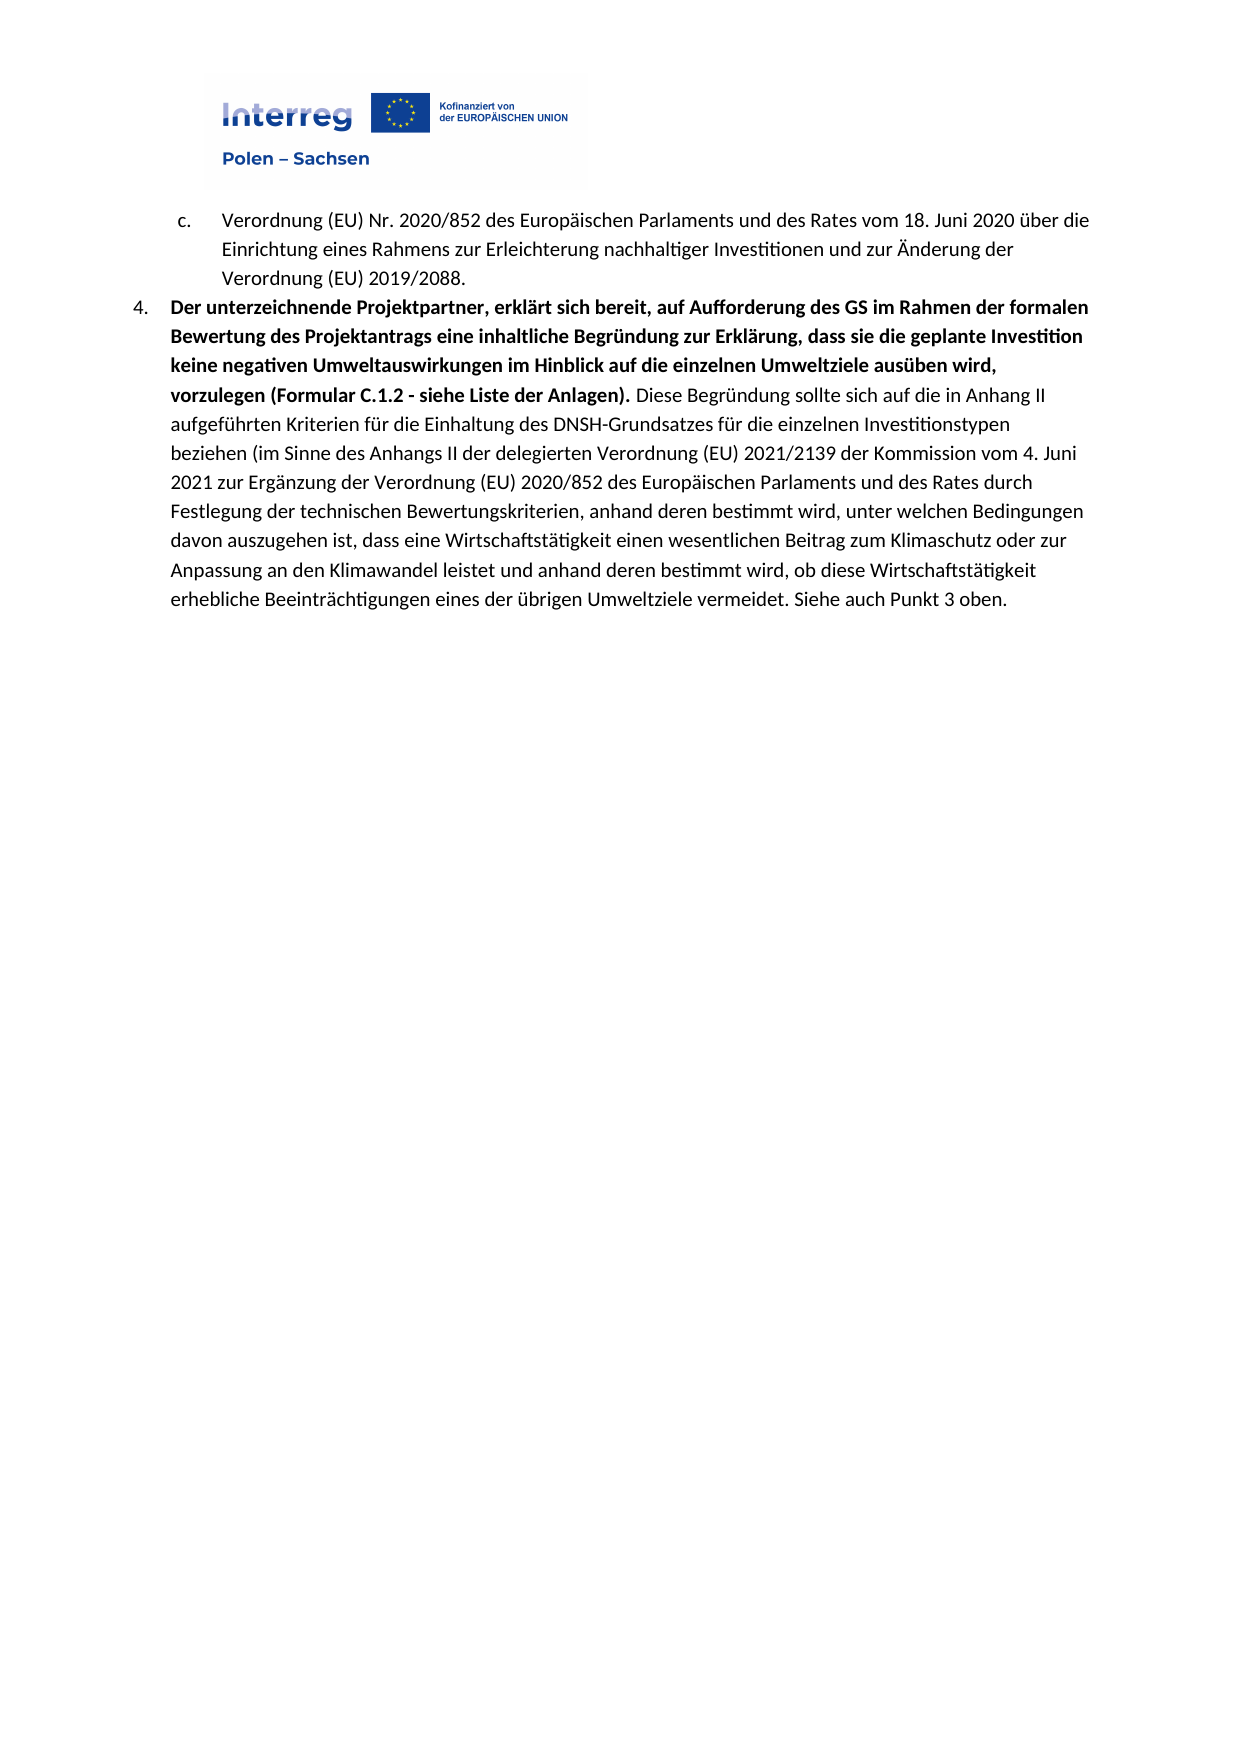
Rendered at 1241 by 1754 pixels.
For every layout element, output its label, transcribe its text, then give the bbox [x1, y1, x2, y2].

list Verordnung (EU) Nr. 2020/852 des Europäischen Parlaments und des Rates vom 18. Juni 2020 über die Einrichtung eines Rahmens zur Erleichterung nachhaltiger Investitionen und zur Änderung der Verordnung (EU) 2019/2088. [177, 207, 1093, 291]
picture [203, 73, 588, 190]
list Der unterzeichnende Projektpartner, erklärt sich bereit, auf Aufforderung des GS im Rahmen der formalen Bewertung des Projektantrags eine inhaltliche Begründung zur Erklärung, dass sie die geplante Investition keine negativen Umweltauswirkungen im Hinblick auf die einzelnen Umweltziele ausüben wird, vorzulegen (Formular C.1.2 - siehe Liste der Anlagen). Diese Begründung sollte sich auf die in Anhang II aufgeführten Kriterien für die Einhaltung des DNSH-Grundsatzes für die einzelnen Investitionstypen beziehen (im Sinne des Anhangs II der delegierten Verordnung (EU) 2021/2139 der Kommission vom 4. Juni 2021 zur Ergänzung der Verordnung (EU) 2020/852 des Europäischen Parlaments und des Rates durch Festlegung der technischen Bewertungskriterien, anhand deren bestimmt wird, unter welchen Bedingungen davon auszugehen ist, dass eine Wirtschaftstätigkeit einen wesentlichen Beitrag zum Klimaschutz oder zur Anpassung an den Klimawandel leistet und anhand deren bestimmt wird, ob diese Wirtschaftstätigkeit erhebliche Beeinträchtigungen eines der übrigen Umweltziele vermeidet. Siehe auch Punkt 3 oben. [133, 294, 1092, 611]
